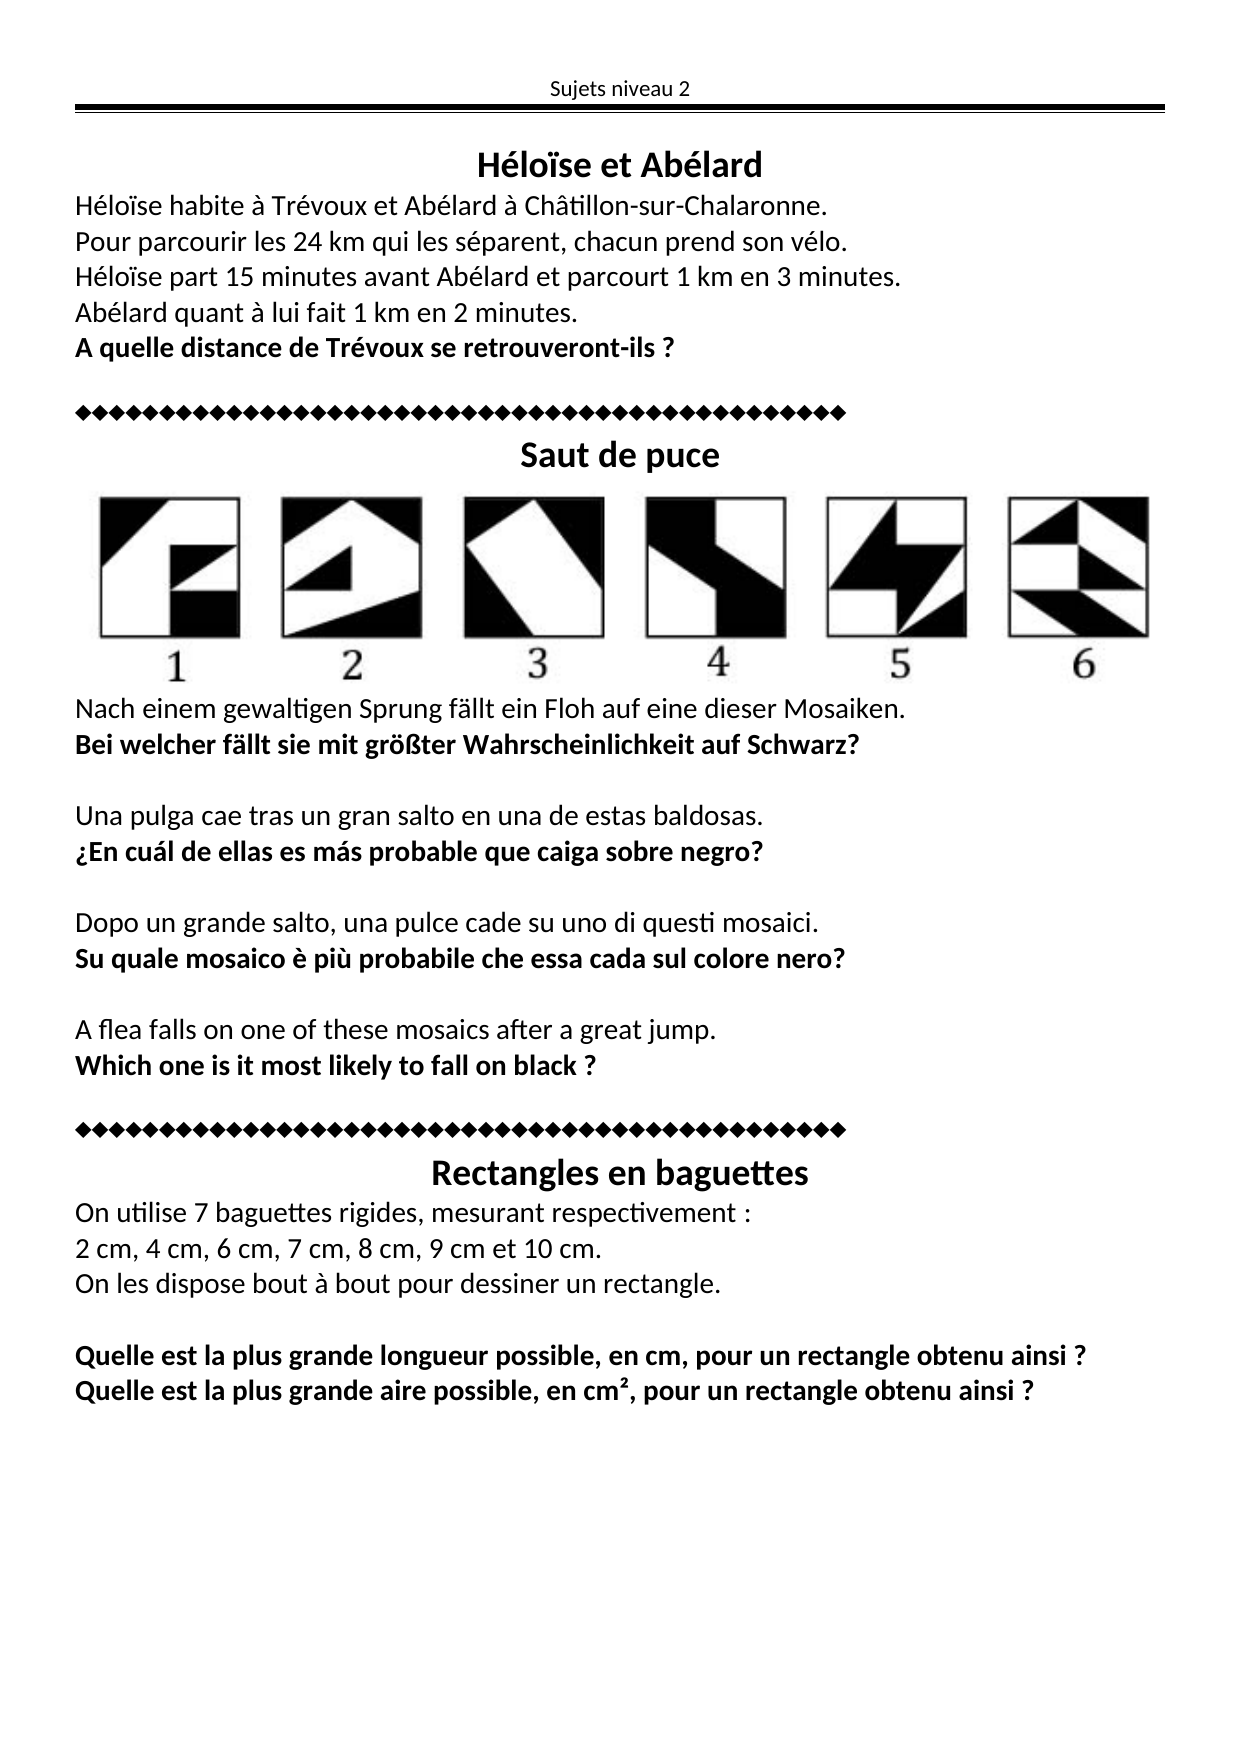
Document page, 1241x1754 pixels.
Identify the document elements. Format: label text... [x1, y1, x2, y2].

text On utilise 7 baguettes rigides, mesurant respectivement : [75, 1194, 1165, 1230]
text Su quale mosaico è più probabile che essa cada sul colore nero? [75, 940, 1165, 975]
text Héloïse et Abélard [75, 141, 1165, 187]
text Quelle est la plus grande aire possible, en cm², pour un rectangle obtenu ainsi ? [75, 1372, 1165, 1408]
text Pour parcourir les 24 km qui les séparent, chacun prend son vélo. [75, 223, 1165, 258]
text Saut de puce [75, 431, 1165, 477]
text Rectangles en baguettes [75, 1148, 1165, 1194]
text Nach einem gewaltigen Sprung fällt ein Floh auf eine dieser Mosaiken. [75, 691, 1165, 726]
picture [75, 477, 1166, 691]
text Quelle est la plus grande longueur possible, en cm, pour un rectangle obtenu ainsi ? [75, 1337, 1165, 1372]
text A quelle distance de Trévoux se retrouveront-ils ? [75, 329, 1165, 365]
text 2 cm, 4 cm, 6 cm, 7 cm, 8 cm, 9 cm et 10 cm. [75, 1230, 1165, 1266]
text Bei welcher fällt sie mit größter Wahrscheinlichkeit auf Schwarz? [75, 726, 1165, 762]
text ¿En cuál de ellas es más probable que caiga sobre negro? [75, 833, 1165, 868]
text A flea falls on one of these mosaics after a great jump. [75, 1011, 1165, 1047]
text Héloïse habite à Trévoux et Abélard à Châtillon-sur-Chalaronne. [75, 187, 1165, 223]
text Which one is it most likely to fall on black ? [75, 1047, 1165, 1082]
text Abélard quant à lui fait 1 km en 2 minutes. [75, 294, 1165, 329]
text Héloïse part 15 minutes avant Abélard et parcourt 1 km en 3 minutes. [75, 258, 1165, 294]
text Una pulga cae tras un gran salto en una de estas baldosas. [75, 797, 1165, 833]
text On les dispose bout à bout pour dessiner un rectangle. [75, 1266, 1165, 1301]
text Dopo un grande salto, una pulce cade su uno di questi mosaici. [75, 904, 1165, 940]
